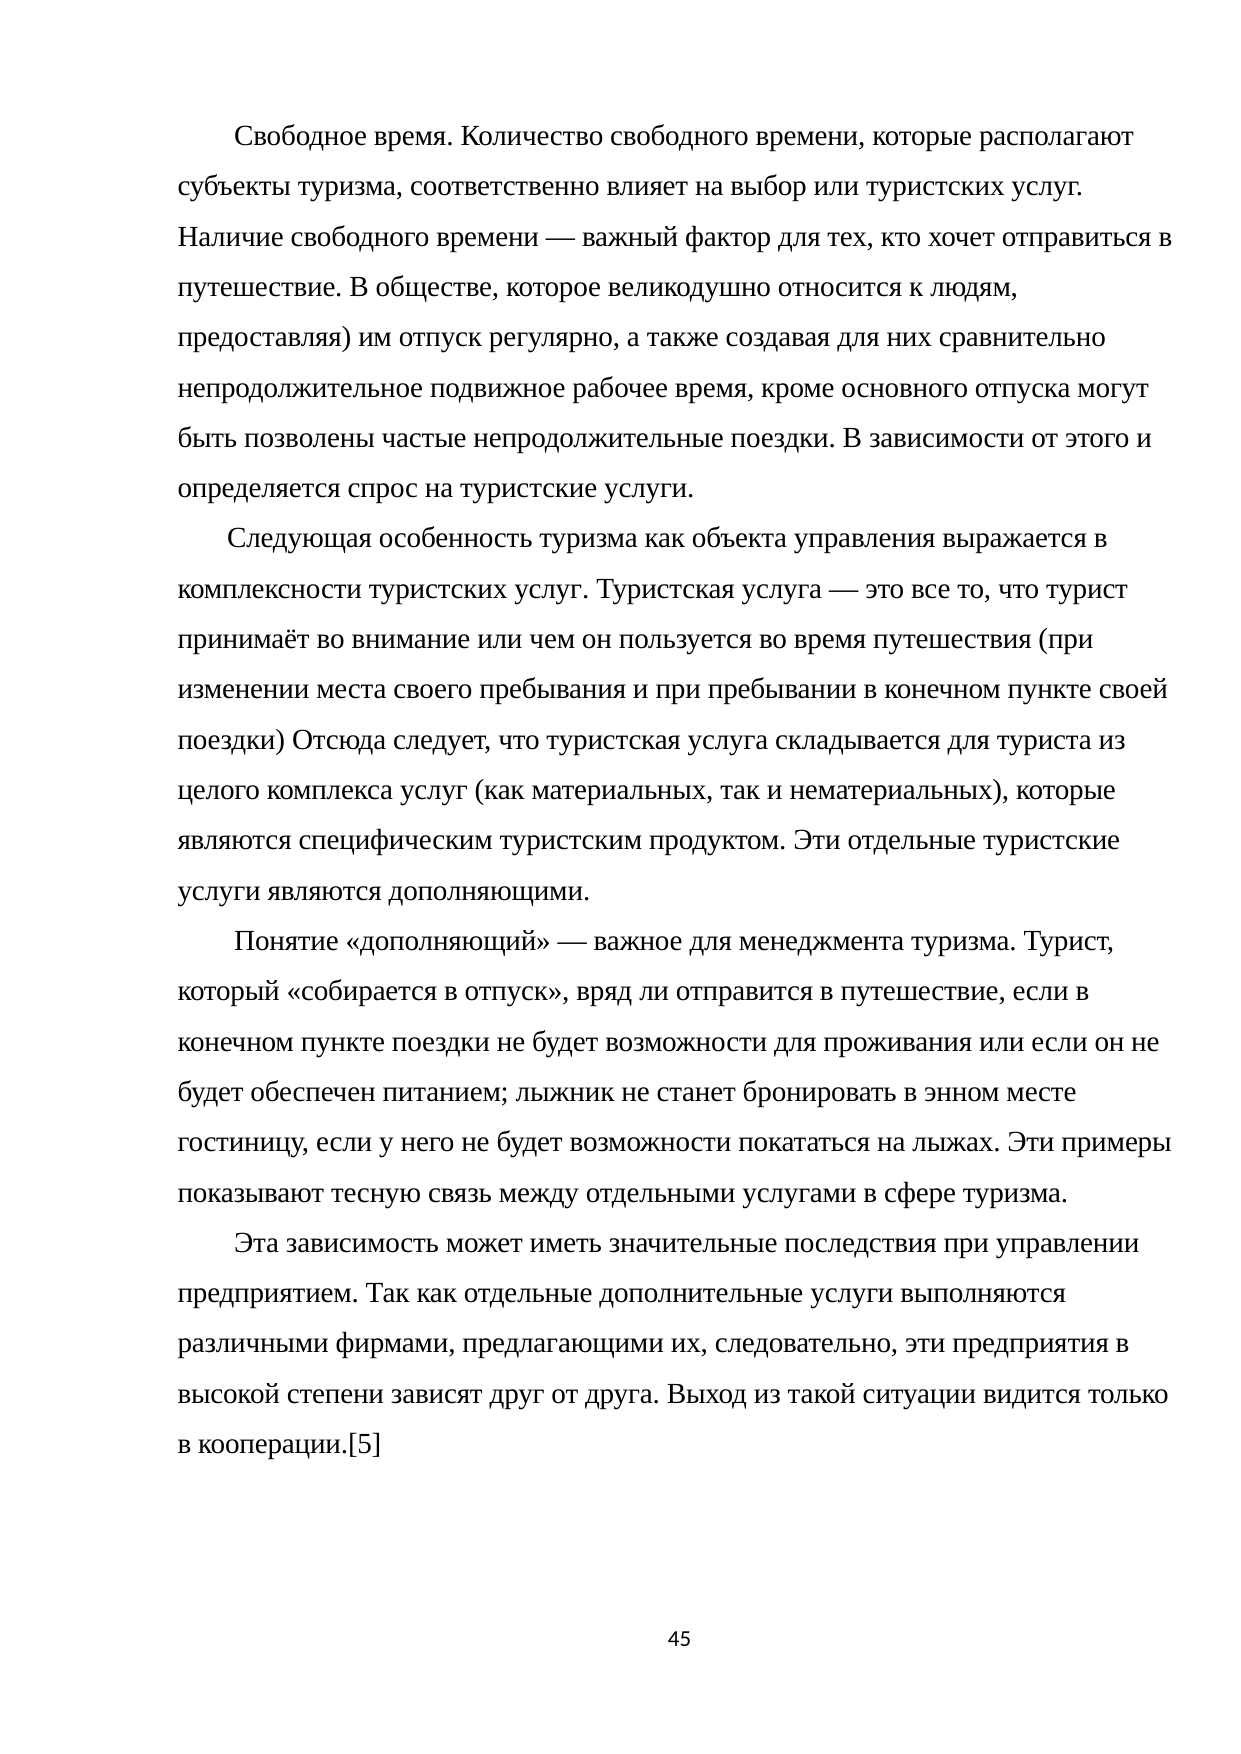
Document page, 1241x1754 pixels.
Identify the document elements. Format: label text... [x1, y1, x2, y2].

text Эта зависимость может иметь значительные последствия при управлении предприятием. Так как отдельные дополнительные услуги выполняются различными фирмами, предлагающими их, следовательно, эти предприятия в высокой степени зависят друг от друга. Выход из такой ситуации видится только в кооперации.[5] [177, 1225, 1181, 1460]
text Следующая особенность туризма как объекта управления выражается в комплексности туристских услуг. Туристская услуга — это все то, что турист принимаёт во внимание или чем он пользуется во время путешествия (при изменении места своего пребывания и при пребывании в конечном пункте своей поездки) Отсюда следует, что туристская услуга складывается для туриста из целого комплекса услуг (как материальных, так и нематериальных), которые являются специфическим туристским продуктом. Эти отдельные туристские услуги являются дополняющими. [177, 521, 1181, 906]
text Понятие «дополняющий» — важное для менеджмента туризма. Турист, который «собирается в отпуск», вряд ли отправится в путешествие, если в конечном пункте поездки не будет возможности для проживания или если он не будет обеспечен питанием; лыжник не станет бронировать в энном месте гостиницу, если у него не будет возможности покататься на лыжах. Эти примеры показывают тесную связь между отдельными услугами в сфере туризма. [177, 923, 1181, 1208]
text Свободное время. Количество свободного времени, которые располагают субъекты туризма, соответственно влияет на выбор или туристских услуг. Наличие свободного времени — важный фактор для тех, кто хочет отправиться в путешествие. В обществе, которое великодушно относится к людям, предоставляя) им отпуск регулярно, а также создавая для них сравнительно непродолжительное подвижное рабочее время, кроме основного отпуска могут быть позволены частые непродолжительные поездки. В зависимости от этого и определяется спрос на туристские услуги. [177, 118, 1181, 504]
